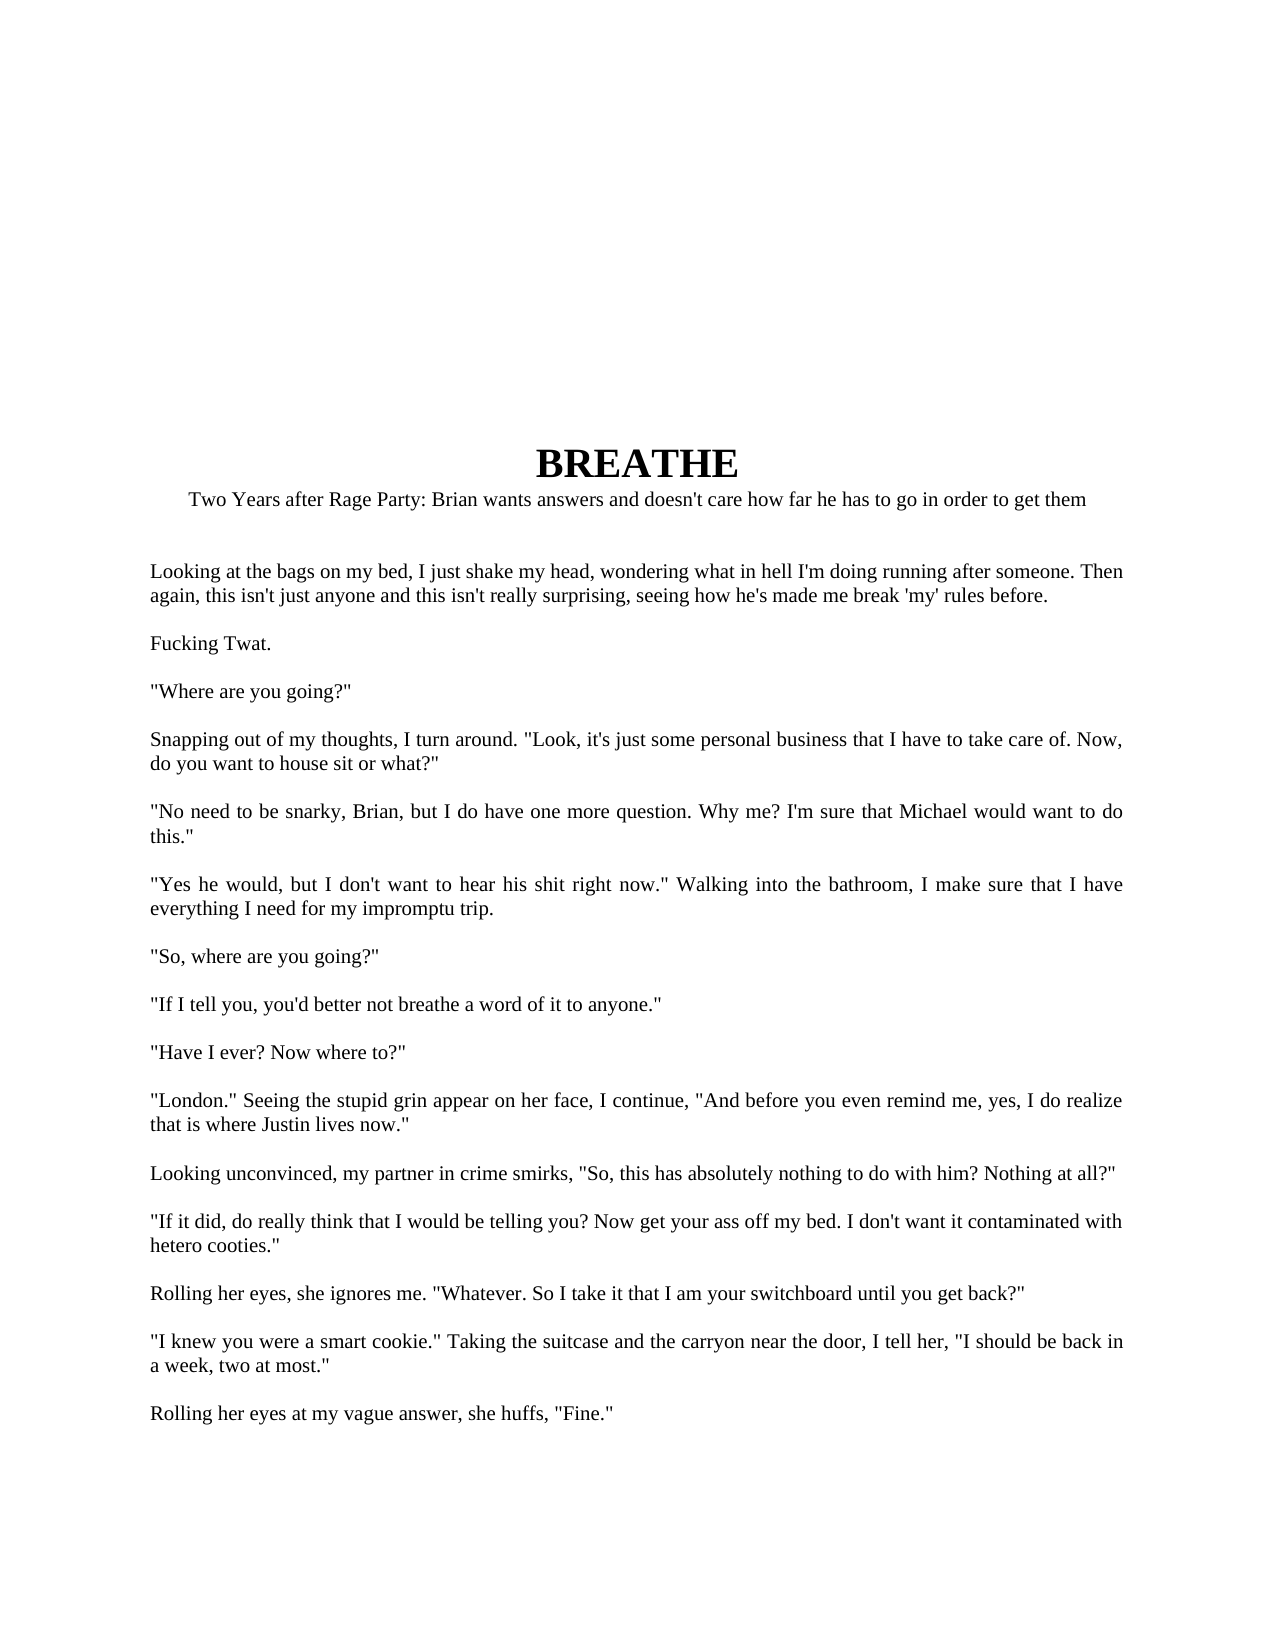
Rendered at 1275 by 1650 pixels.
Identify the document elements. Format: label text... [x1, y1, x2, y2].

text "No need to be snarky, Brian, but I do have one more question. Why me? I'm sure that Michael would want to do this." [150, 799, 1125, 848]
text Two Years after Rage Party: Brian wants answers and doesn't care how far he has to go in order to get them [150, 487, 1125, 511]
text "Yes he would, but I don't want to hear his shit right now." Walking into the bathroom, I make sure that I have everything I need for my impromptu trip. [150, 872, 1125, 920]
text "Have I ever? Now where to?" [150, 1040, 1125, 1064]
text Rolling her eyes at my vague answer, she huffs, "Fine." [150, 1401, 1125, 1425]
text Rolling her eyes, she ignores me. "Whatever. So I take it that I am your switchboard until you get back?" [150, 1281, 1125, 1305]
text "If it did, do really think that I would be telling you? Now get your ass off my bed. I don't want it contaminated with hetero cooties." [150, 1208, 1125, 1257]
text "If I tell you, you'd better not breathe a word of it to anyone." [150, 992, 1125, 1016]
text Looking unconvinced, my partner in crime smirks, "So, this has absolutely nothing to do with him? Nothing at all?" [150, 1160, 1125, 1184]
text Snapping out of my thoughts, I turn around. "Look, it's just some personal business that I have to take care of. Now, do you want to house sit or what?" [150, 727, 1125, 775]
text "So, where are you going?" [150, 944, 1125, 968]
text Looking at the bags on my bed, I just shake my head, wondering what in hell I'm doing running after someone. Then again, this isn't just anyone and this isn't really surprising, seeing how he's made me break 'my' rules before. [150, 559, 1125, 607]
text "I knew you were a smart cookie." Taking the suitcase and the carryon near the door, I tell her, "I should be back in a week, two at most." [150, 1329, 1125, 1377]
text Fucking Twat. [150, 631, 1125, 655]
text "London." Seeing the stupid grin appear on her face, I continue, "And before you even remind me, yes, I do realize that is where Justin lives now." [150, 1088, 1125, 1136]
text "Where are you going?" [150, 679, 1125, 703]
text BREATHE [150, 439, 1125, 487]
